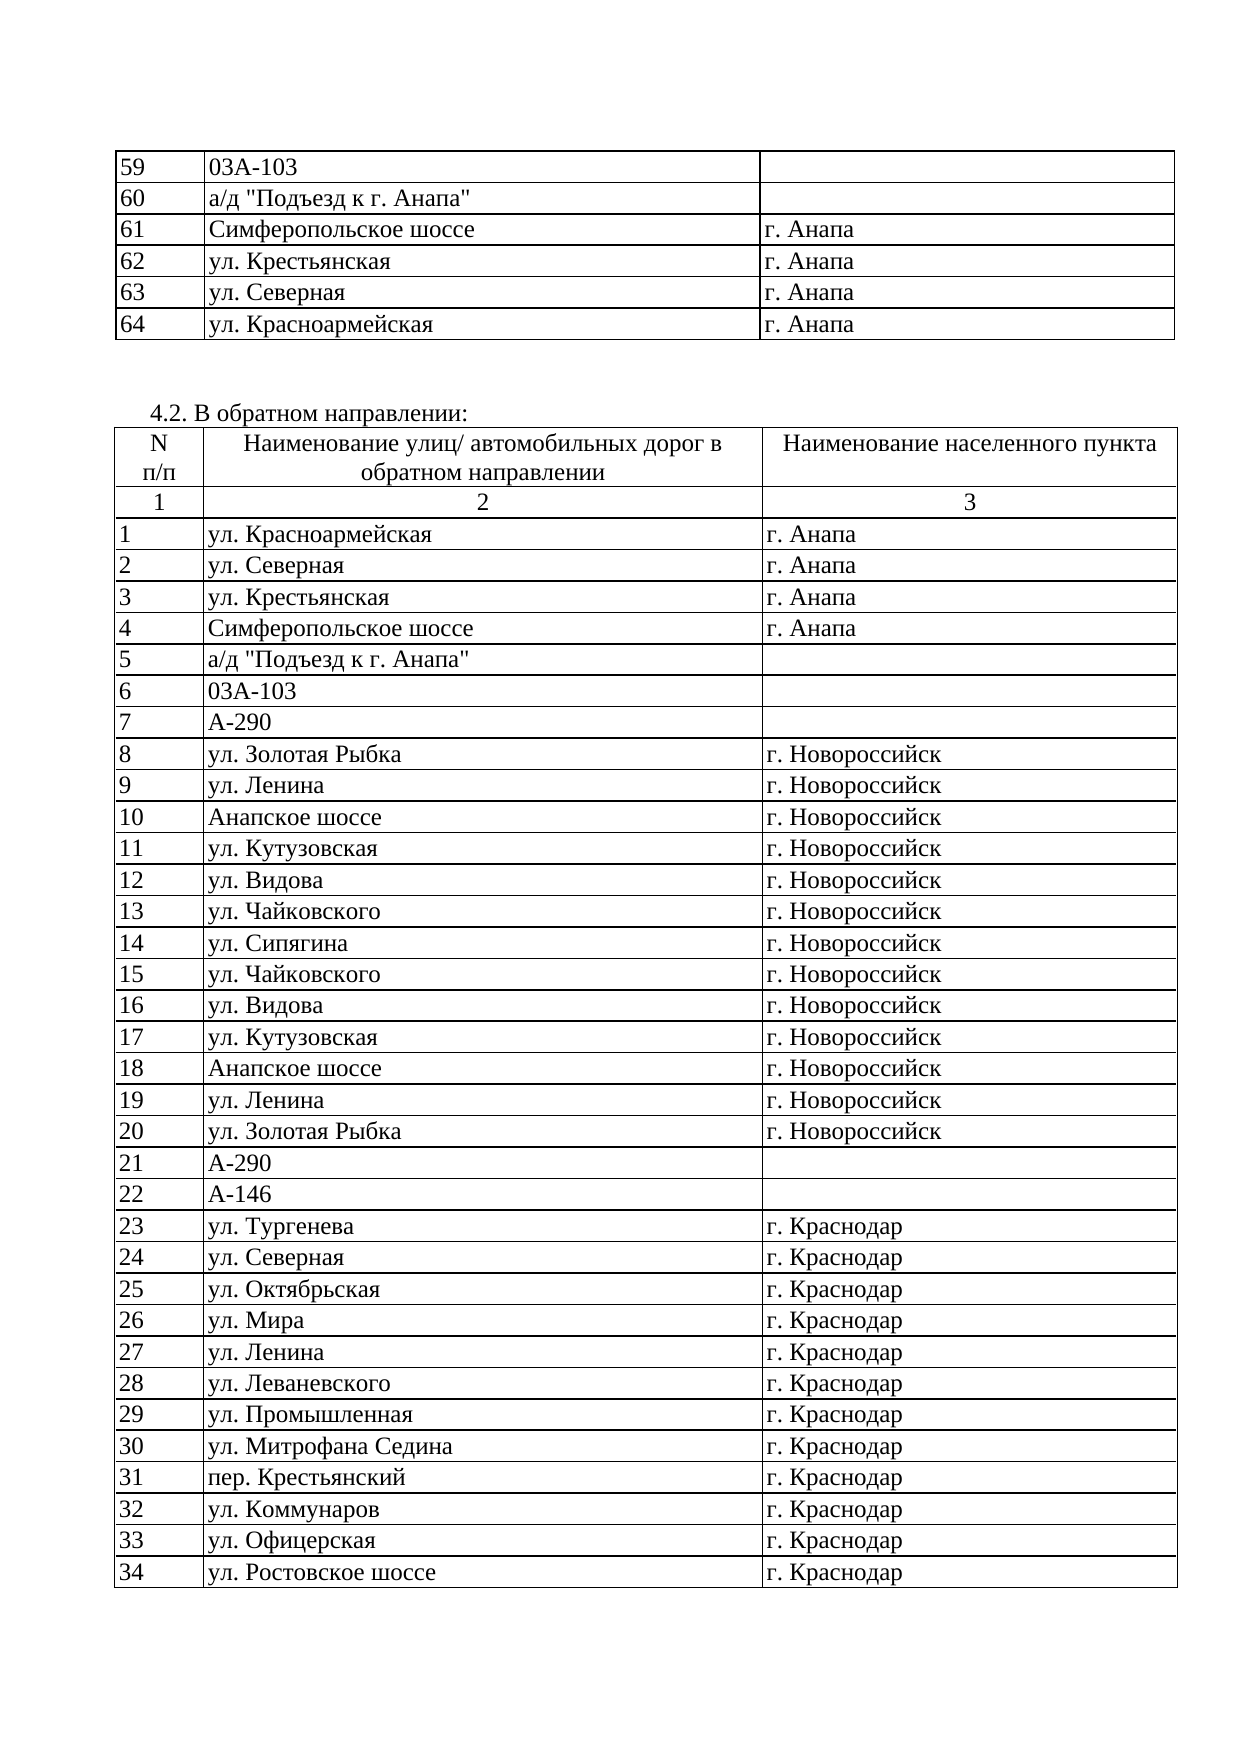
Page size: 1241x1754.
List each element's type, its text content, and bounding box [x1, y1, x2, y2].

table_cell 31 [115, 1462, 203, 1492]
table_cell 32 [115, 1493, 203, 1524]
table_cell 24 [115, 1242, 203, 1272]
table_cell а/д "Подъезд к г. Анапа" [205, 183, 759, 213]
table_cell 19 [115, 1084, 203, 1115]
table_cell 29 [115, 1399, 203, 1429]
table_cell пер. Крестьянский [204, 1462, 762, 1492]
table_cell Симферопольское шоссе [205, 215, 759, 244]
table_cell г. Анапа [761, 309, 1174, 339]
table_cell 22 [115, 1179, 203, 1209]
table_cell ул. Северная [205, 277, 759, 307]
table_cell 2 [115, 550, 203, 580]
table_cell г. Новороссийск [763, 769, 1177, 800]
table_cell 20 [115, 1116, 203, 1146]
table_cell ул. Крестьянская [204, 582, 762, 611]
table_cell г. Новороссийск [763, 958, 1177, 989]
table_cell 63 [117, 277, 204, 307]
table_cell 13 [115, 896, 203, 926]
table_cell г. Краснодар [763, 1492, 1177, 1524]
table_cell г. Анапа [761, 215, 1174, 244]
table_cell 3 [115, 581, 203, 611]
table_cell 27 [115, 1336, 203, 1366]
table_cell А-290 [204, 1148, 762, 1178]
table_cell 1 [115, 518, 203, 548]
table_cell ул. Офицерская [204, 1525, 762, 1555]
table_cell ул. Кутузовская [204, 1022, 762, 1052]
table_cell г. Новороссийск [763, 800, 1177, 832]
table_cell ул. Чайковского [204, 896, 762, 926]
table_cell г. Анапа [763, 611, 1177, 643]
table_cell 7 [115, 707, 203, 737]
table_cell 23 [115, 1210, 203, 1241]
table_cell г. Новороссийск [763, 1052, 1177, 1083]
table_cell ул. Ленина [204, 1337, 762, 1366]
table_cell г. Новороссийск [763, 989, 1177, 1020]
table_cell г. Новороссийск [763, 832, 1177, 863]
table_cell ул. Митрофана Седина [204, 1431, 762, 1461]
table_cell ул. Северная [204, 1242, 762, 1272]
text 4.2. В обратном направлении: [150, 398, 1090, 427]
table_cell 60 [117, 183, 204, 213]
table_cell 25 [115, 1273, 203, 1303]
table_cell г. Анапа [761, 246, 1174, 276]
table_cell ул. Сипягина [204, 928, 762, 957]
table_cell г. Краснодар [763, 1524, 1177, 1555]
table_cell ул. Северная [204, 550, 762, 580]
table_cell 9 [115, 770, 203, 800]
table_cell [763, 643, 1177, 674]
table_cell г. Анапа [761, 277, 1174, 307]
table_cell ул. Леваневского [204, 1368, 762, 1398]
table_cell а/д "Подъезд к г. Анапа" [204, 645, 762, 674]
table_cell 10 [115, 801, 203, 832]
table_cell 1 [115, 487, 203, 517]
table_cell 61 [117, 215, 204, 244]
table_cell А-290 [204, 707, 762, 737]
table_cell [763, 674, 1177, 706]
table_header Наименование улиц/ автомобильных дорог в обратном направлении [204, 428, 762, 486]
table_cell ул. Видова [204, 991, 762, 1020]
table_cell ул. Коммунаров [204, 1494, 762, 1524]
table_cell 33 [115, 1525, 203, 1555]
table_cell ул. Ростовское шоссе [204, 1557, 762, 1587]
table_cell [761, 152, 1174, 181]
table_cell ул. Мира [204, 1305, 762, 1335]
table_cell г. Новороссийск [763, 926, 1177, 957]
table_cell 17 [115, 1021, 203, 1052]
table_cell ул. Промышленная [204, 1400, 762, 1429]
table_cell 18 [115, 1053, 203, 1083]
table_cell 03А-103 [205, 152, 759, 181]
table_cell г. Новороссийск [763, 737, 1177, 769]
table_cell г. Новороссийск [763, 895, 1177, 926]
table_cell 64 [117, 309, 204, 339]
table_cell 26 [115, 1305, 203, 1335]
table_cell ул. Золотая Рыбка [204, 1116, 762, 1146]
table_cell 30 [115, 1430, 203, 1461]
table_cell г. Новороссийск [763, 1020, 1177, 1052]
table_cell ул. Ленина [204, 1085, 762, 1115]
table_cell г. Краснодар [763, 1209, 1177, 1241]
table_cell ул. Чайковского [204, 959, 762, 989]
table_header Наименование населенного пункта [763, 428, 1177, 486]
table_cell 59 [117, 152, 204, 181]
table_cell А-146 [204, 1179, 762, 1209]
table_cell г. Краснодар [763, 1272, 1177, 1303]
table_cell 2 [204, 487, 762, 517]
table_cell Анапское шоссе [204, 1053, 762, 1083]
table_cell ул. Золотая Рыбка [204, 739, 762, 769]
table_cell ул. Красноармейская [205, 309, 759, 339]
table_cell г. Анапа [763, 549, 1177, 580]
table_cell [763, 1146, 1177, 1178]
table_cell 3 [763, 486, 1177, 517]
table_cell 16 [115, 990, 203, 1020]
table_cell 6 [115, 675, 203, 706]
table_cell 5 [115, 644, 203, 674]
table_cell ул. Крестьянская [205, 246, 759, 276]
table_cell г. Новороссийск [763, 1083, 1177, 1115]
table_cell г. Краснодар [763, 1555, 1177, 1587]
table_cell г. Новороссийск [763, 1115, 1177, 1146]
table_cell Анапское шоссе [204, 802, 762, 832]
table_cell г. Краснодар [763, 1335, 1177, 1366]
table_cell г. Краснодар [763, 1241, 1177, 1272]
table_cell 12 [115, 864, 203, 894]
table_cell г. Краснодар [763, 1461, 1177, 1492]
table_cell 14 [115, 927, 203, 957]
table_header N п/п [115, 428, 203, 486]
table_cell г. Новороссийск [763, 863, 1177, 894]
table_cell [763, 1178, 1177, 1209]
table_cell ул. Кутузовская [204, 833, 762, 863]
table_cell г. Краснодар [763, 1304, 1177, 1335]
table_cell 15 [115, 959, 203, 989]
table_cell 21 [115, 1147, 203, 1178]
table_cell г. Краснодар [763, 1398, 1177, 1429]
table_cell [761, 183, 1174, 213]
table_cell 34 [115, 1556, 203, 1587]
table_cell ул. Тургенева [204, 1211, 762, 1241]
table_cell [763, 706, 1177, 737]
table_cell г. Краснодар [763, 1366, 1177, 1398]
table_cell ул. Красноармейская [204, 519, 762, 548]
table_cell 11 [115, 833, 203, 863]
table_cell ул. Октябрьская [204, 1274, 762, 1303]
table_cell 28 [115, 1368, 203, 1398]
table_cell ул. Ленина [204, 770, 762, 800]
table_cell г. Краснодар [763, 1429, 1177, 1461]
table_cell г. Анапа [763, 517, 1177, 548]
table_cell Симферопольское шоссе [204, 613, 762, 643]
table_cell 62 [117, 246, 204, 276]
table_cell 8 [115, 738, 203, 769]
table_cell г. Анапа [763, 580, 1177, 611]
table_cell 4 [115, 613, 203, 643]
table_cell ул. Видова [204, 865, 762, 894]
table_cell 03А-103 [204, 676, 762, 706]
